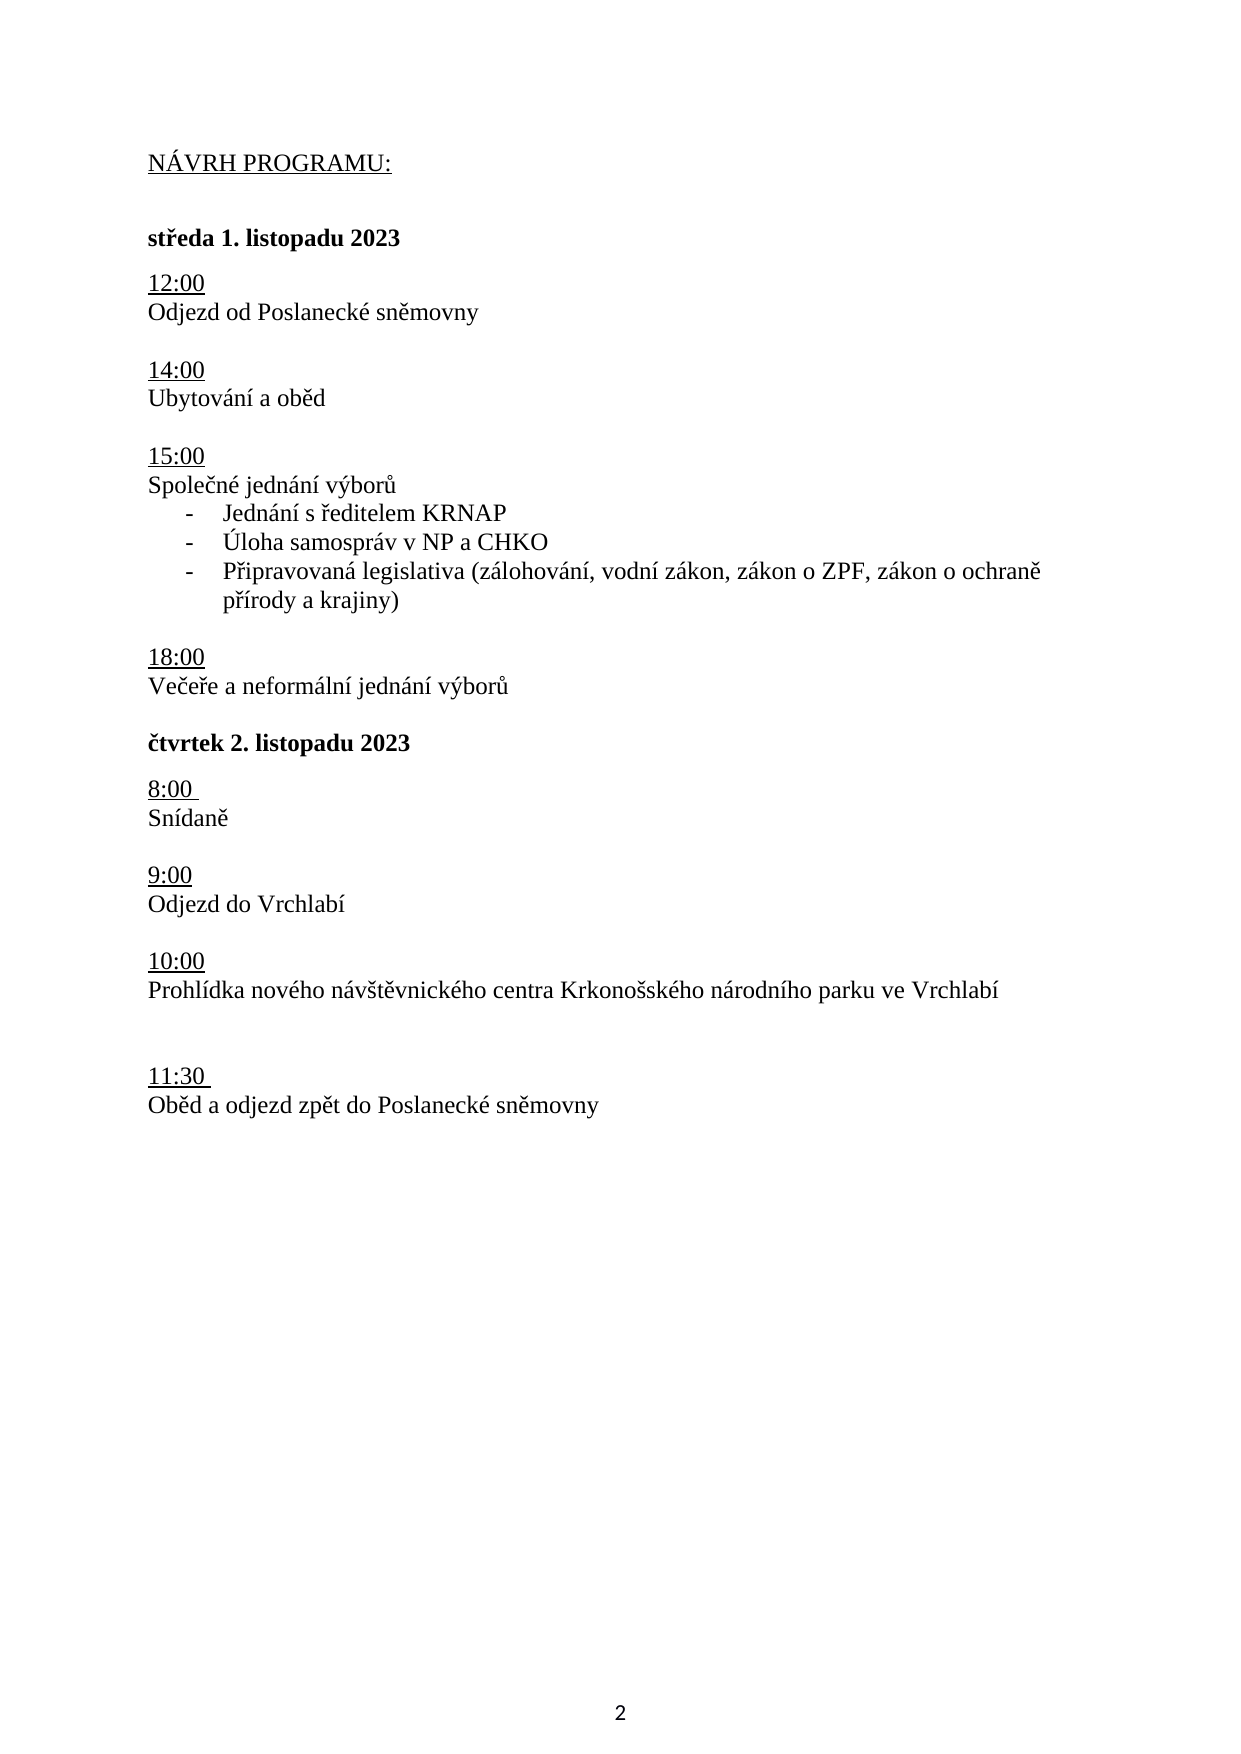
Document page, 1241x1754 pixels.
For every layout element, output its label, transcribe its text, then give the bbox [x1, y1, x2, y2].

text Snídaně [148, 803, 1093, 831]
text Večeře a neformální jednání výborů [148, 671, 1093, 700]
text Oběd a odjezd zpět do Poslanecké sněmovny [148, 1090, 1093, 1119]
list Připravovaná legislativa (zálohování, vodní zákon, zákon o ZPF, zákon o ochraně přírody a krajiny) [185, 556, 1093, 613]
text 15:00 [148, 441, 1093, 470]
list Jednání s ředitelem KRNAP [185, 498, 1093, 527]
text 11:30 [148, 1061, 1093, 1090]
text NÁVRH PROGRAMU: [148, 148, 1093, 176]
text 9:00 [148, 860, 1093, 889]
text středa 1. listopadu 2023 [148, 223, 1093, 252]
text 8:00 [148, 774, 1093, 803]
text čtvrtek 2. listopadu 2023 [148, 728, 1093, 757]
text 18:00 [148, 642, 1093, 671]
text Společné jednání výborů [148, 470, 1093, 498]
text Ubytování a oběd [148, 383, 1093, 412]
list Úloha samospráv v NP a CHKO [185, 527, 1093, 556]
text 12:00 [148, 268, 1093, 297]
text 14:00 [148, 355, 1093, 383]
text Odjezd do Vrchlabí [148, 889, 1093, 918]
text Odjezd od Poslanecké sněmovny [148, 297, 1093, 326]
text 10:00 [148, 946, 1093, 975]
text Prohlídka nového návštěvnického centra Krkonošského národního parku ve Vrchlabí [148, 975, 1093, 1004]
